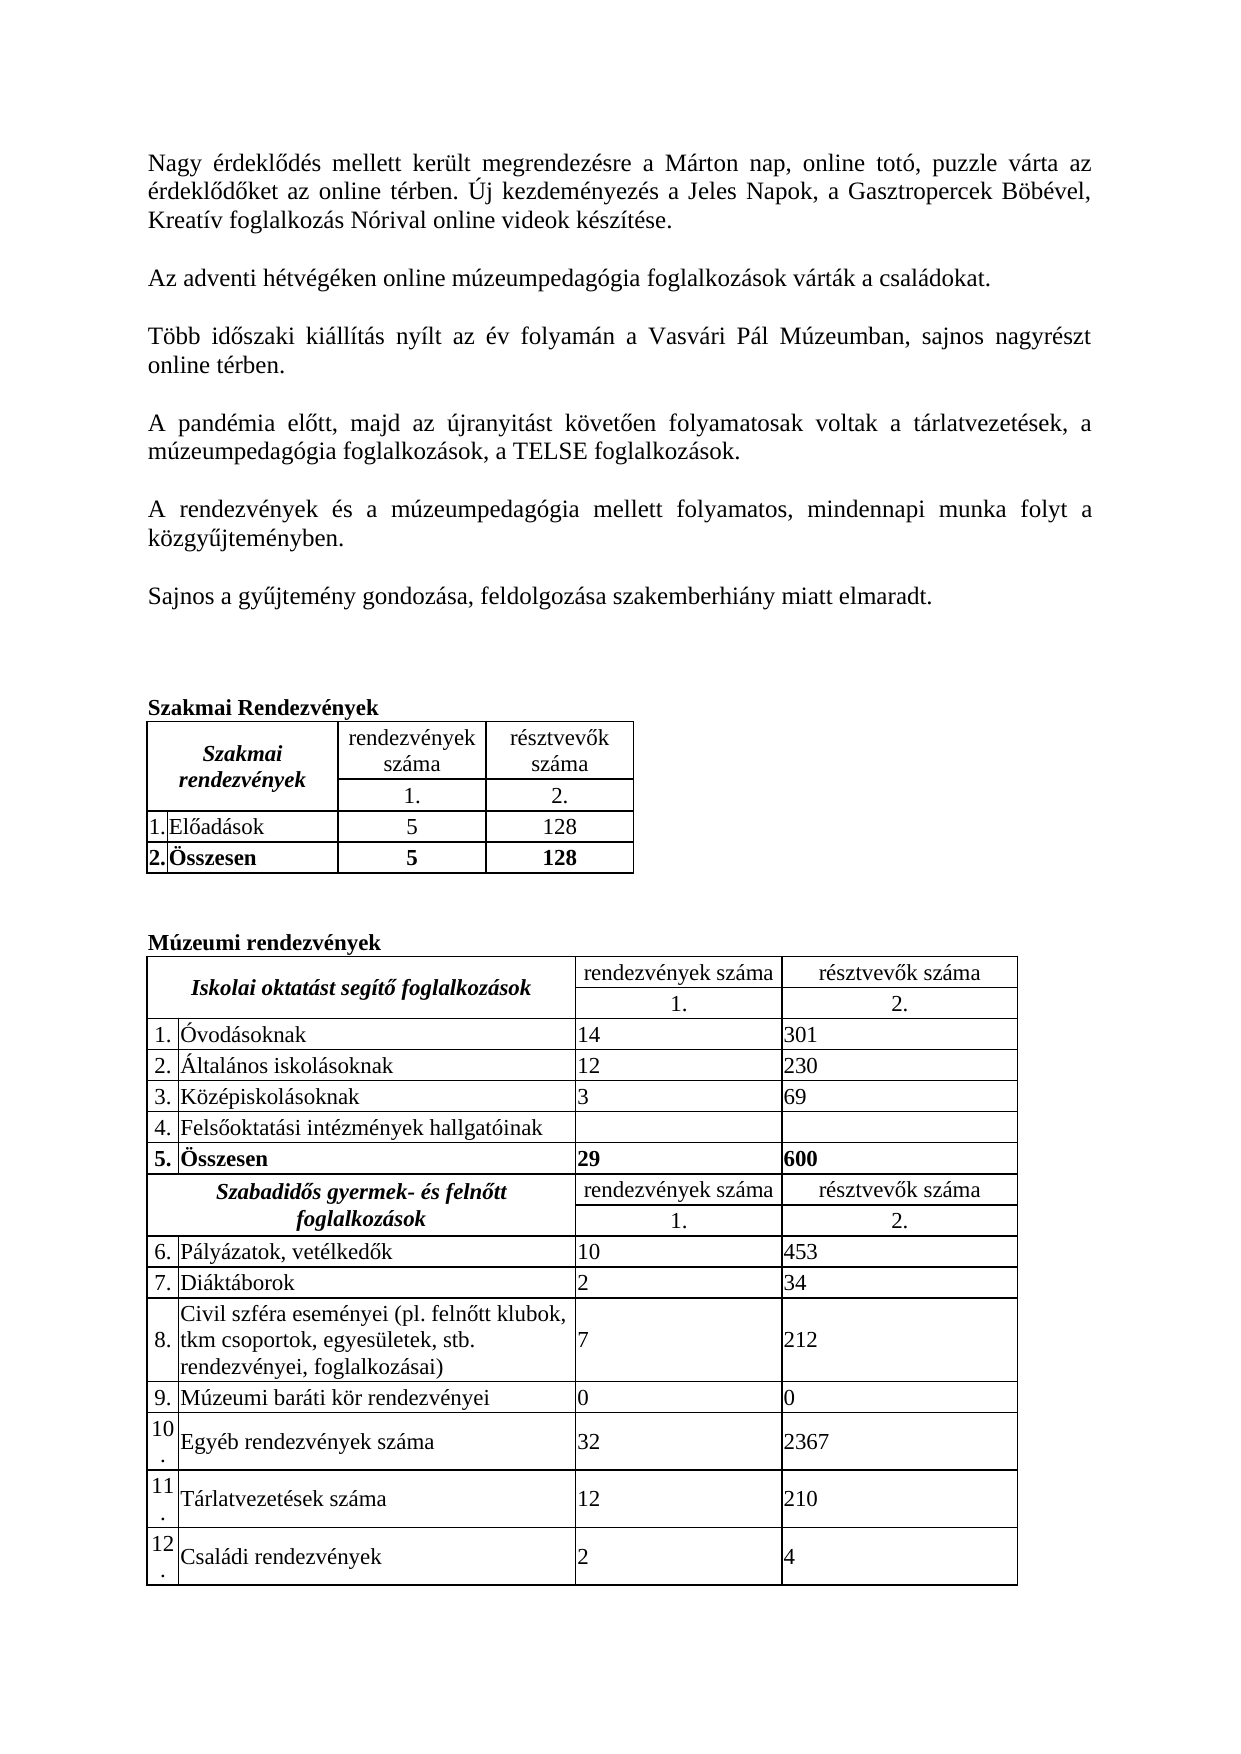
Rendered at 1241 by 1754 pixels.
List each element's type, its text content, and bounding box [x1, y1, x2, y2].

table_cell 9. [148, 1382, 178, 1412]
table_cell Felsőoktatási intézmények hallgatóinak [179, 1112, 575, 1142]
table_cell 6. [148, 1237, 178, 1266]
table_header résztvevők száma [783, 957, 1017, 987]
text Sajnos a gyűjtemény gondozása, feldolgozása szakemberhiány miatt elmaradt. [148, 581, 1093, 610]
table_cell Óvodásoknak [179, 1019, 575, 1049]
table_cell 5. [148, 1143, 178, 1173]
table_cell 11. [148, 1471, 178, 1527]
table_cell 1. [339, 780, 485, 810]
table_cell 5 [339, 812, 485, 841]
table_cell Tárlatvezetések száma [179, 1471, 575, 1527]
table_cell 301 [783, 1019, 1017, 1049]
text Múzeumi rendezvények [148, 929, 1093, 956]
table_cell 7. [148, 1268, 178, 1297]
table_cell 12 [576, 1050, 781, 1080]
table_cell 32 [576, 1413, 781, 1469]
table_cell Összesen [179, 1143, 575, 1173]
table_cell Összesen [168, 843, 337, 872]
text Több időszaki kiállítás nyílt az év folyamán a Vasvári Pál Múzeumban, sajnos nagyrészt online térben. [148, 321, 1093, 378]
table_cell 12 [576, 1471, 781, 1527]
table_cell Múzeumi baráti kör rendezvényei [179, 1382, 575, 1412]
table_cell résztvevők száma [783, 1175, 1017, 1204]
table_cell Általános iskolásoknak [179, 1050, 575, 1080]
table_cell [576, 1112, 781, 1142]
table_cell 2 [576, 1528, 781, 1584]
table_cell rendezvények száma [576, 1175, 781, 1204]
table_header rendezvények száma [576, 957, 781, 987]
text A rendezvények és a múzeumpedagógia mellett folyamatos, mindennapi munka folyt a közgyűjteményben. [148, 494, 1093, 552]
table_cell Szabadidős gyermek- és felnőtt foglalkozások [148, 1175, 575, 1235]
table_cell Diáktáborok [179, 1268, 575, 1297]
table_cell 1. [148, 812, 167, 841]
table_cell 453 [783, 1237, 1017, 1266]
table_cell 0 [783, 1382, 1017, 1412]
text A pandémia előtt, majd az újranyitást követően folyamatosak voltak a tárlatvezetések, a múzeumpedagógia foglalkozások, a TELSE foglalkozások. [148, 408, 1093, 465]
table_cell 2. [783, 1206, 1017, 1235]
table_cell 69 [783, 1081, 1017, 1111]
table_cell 4 [783, 1528, 1017, 1584]
table_cell 7 [576, 1299, 781, 1381]
table_cell 34 [783, 1268, 1017, 1297]
table_cell 600 [783, 1143, 1017, 1173]
table_cell Pályázatok, vetélkedők [179, 1237, 575, 1266]
table_cell 230 [783, 1050, 1017, 1080]
table_header résztvevők száma [487, 722, 633, 778]
table_cell 2. [783, 988, 1017, 1018]
table_cell Előadások [168, 812, 337, 841]
table_cell 2. [148, 843, 167, 872]
table_cell 128 [487, 843, 633, 872]
text Nagy érdeklődés mellett került megrendezésre a Márton nap, online totó, puzzle várta az érdeklődőket az online térben. Új kezdeményezés a Jeles Napok, a Gasztropercek Böbével, Kreatív foglalkozás Nórival online videok készítése. [148, 148, 1093, 234]
table_cell 2 [576, 1268, 781, 1297]
table_header rendezvények száma [339, 722, 485, 778]
table_cell 5 [339, 843, 485, 872]
table_cell 10 [576, 1237, 781, 1266]
table_cell 1. [148, 1019, 178, 1049]
table_cell 2. [487, 780, 633, 810]
table_cell 29 [576, 1143, 781, 1173]
table_cell 0 [576, 1382, 781, 1412]
table_cell Egyéb rendezvények száma [179, 1413, 575, 1469]
table_cell 8. [148, 1299, 178, 1381]
table_cell 2367 [783, 1413, 1017, 1469]
table_cell 210 [783, 1471, 1017, 1527]
table_header Iskolai oktatást segítő foglalkozások [148, 957, 575, 1018]
table_cell 3. [148, 1081, 178, 1111]
table_cell 1. [576, 988, 781, 1018]
table_cell 10. [148, 1413, 178, 1469]
table_cell 1. [576, 1206, 781, 1235]
text Az adventi hétvégéken online múzeumpedagógia foglalkozások várták a családokat. [148, 263, 1093, 292]
table_cell 4. [148, 1112, 178, 1142]
table_cell Középiskolásoknak [179, 1081, 575, 1111]
table_cell 128 [487, 812, 633, 841]
table_cell Családi rendezvények [179, 1528, 575, 1584]
table_cell [783, 1112, 1017, 1142]
table_header Szakmai rendezvények [148, 722, 337, 810]
table_cell 2. [148, 1050, 178, 1080]
text Szakmai Rendezvények [148, 694, 1093, 721]
table_cell 3 [576, 1081, 781, 1111]
table_cell 14 [576, 1019, 781, 1049]
table_cell Civil szféra eseményei (pl. felnőtt klubok, tkm csoportok, egyesületek, stb. rendezvényei, foglalkozásai) [179, 1299, 575, 1381]
table_cell 212 [783, 1299, 1017, 1381]
table_cell 12. [148, 1528, 178, 1584]
